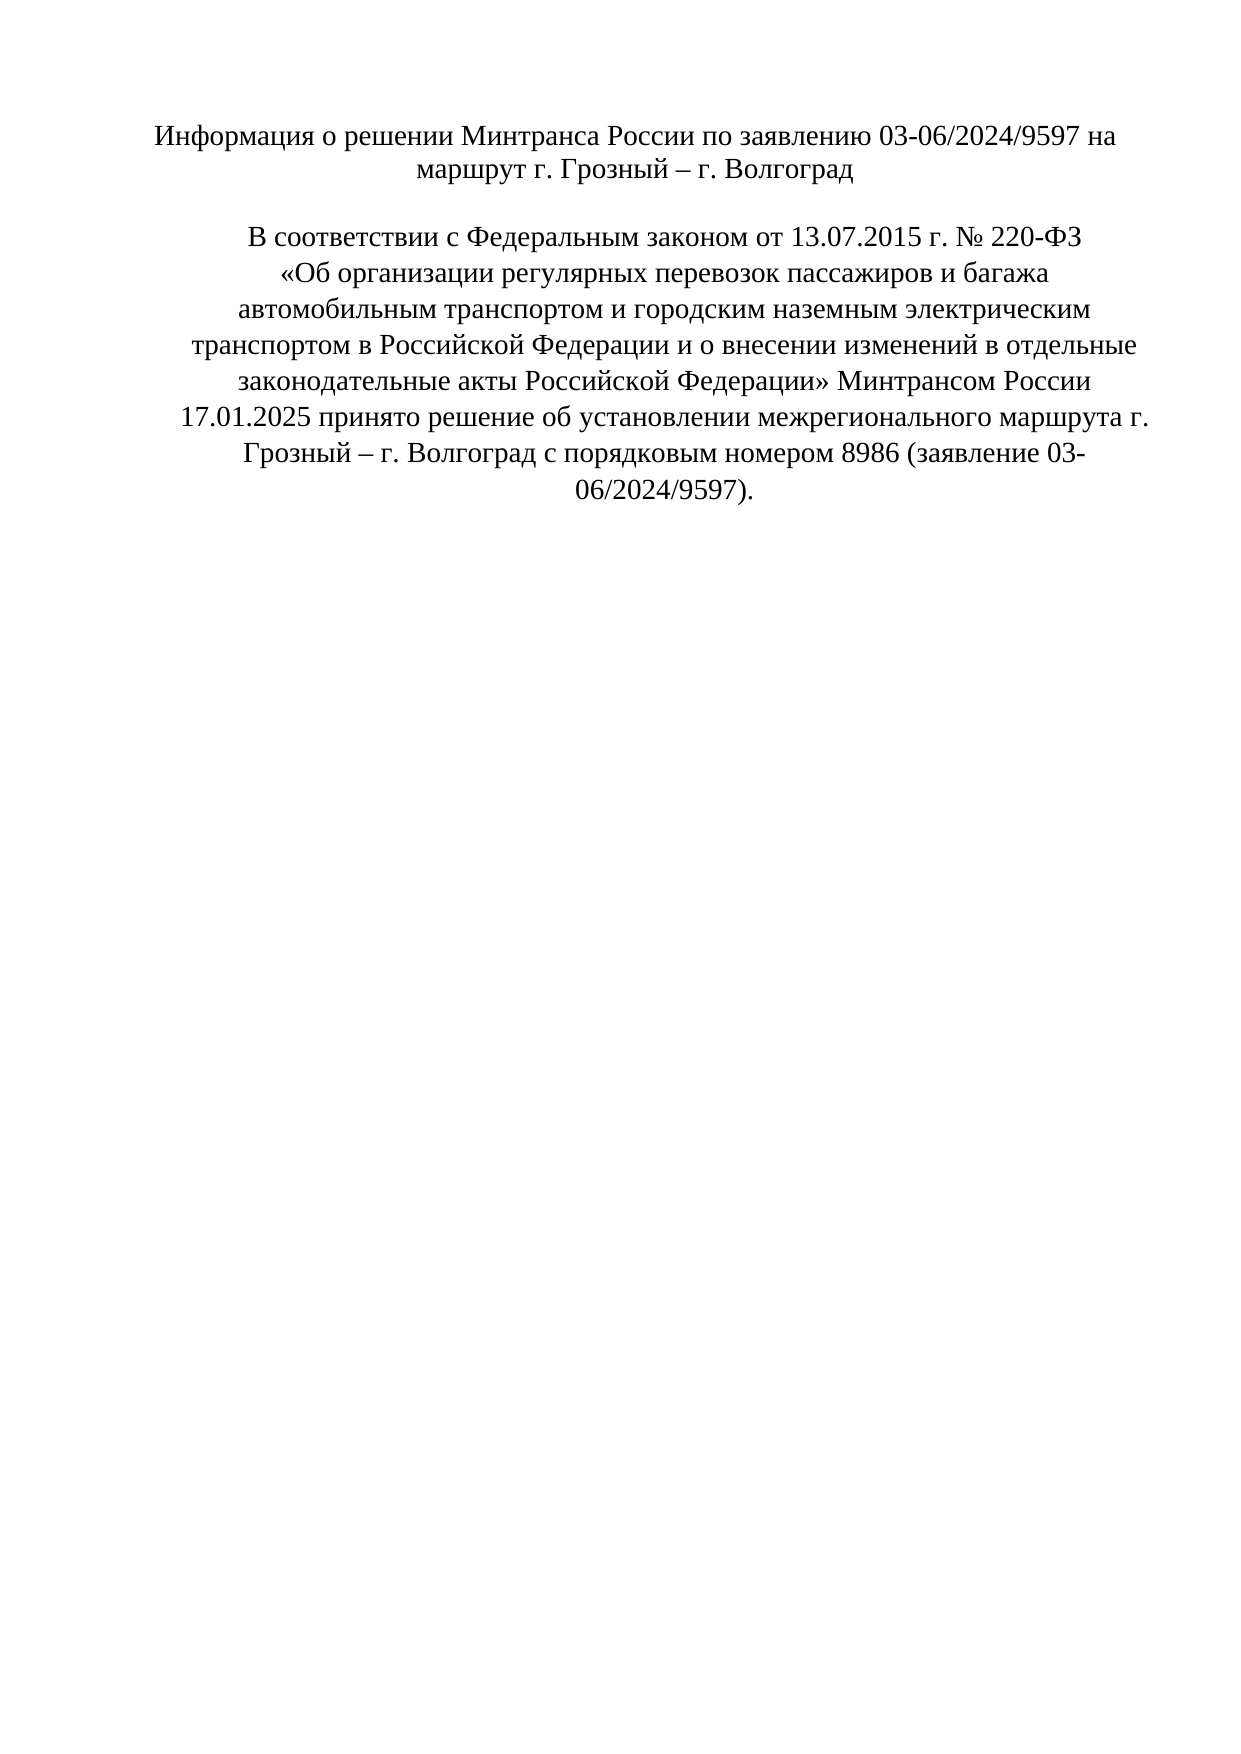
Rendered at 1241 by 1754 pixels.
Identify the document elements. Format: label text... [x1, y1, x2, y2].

text Информация о решении Минтранса России по заявлению 03-06/2024/9597 на маршрут г. Грозный – г. Волгоград [118, 118, 1152, 185]
text В соответствии с Федеральным законом от 13.07.2015 г. № 220-ФЗ «Об организации регулярных перевозок пассажиров и багажа автомобильным транспортом и городским наземным электрическим транспортом в Российской Федерации и о внесении изменений в отдельные законодательные акты Российской Федерации» Минтрансом России 17.01.2025 принято решение об установлении межрегионального маршрута г. Грозный – г. Волгоград с порядковым номером 8986 (заявление 03-06/2024/9597). [177, 219, 1152, 505]
